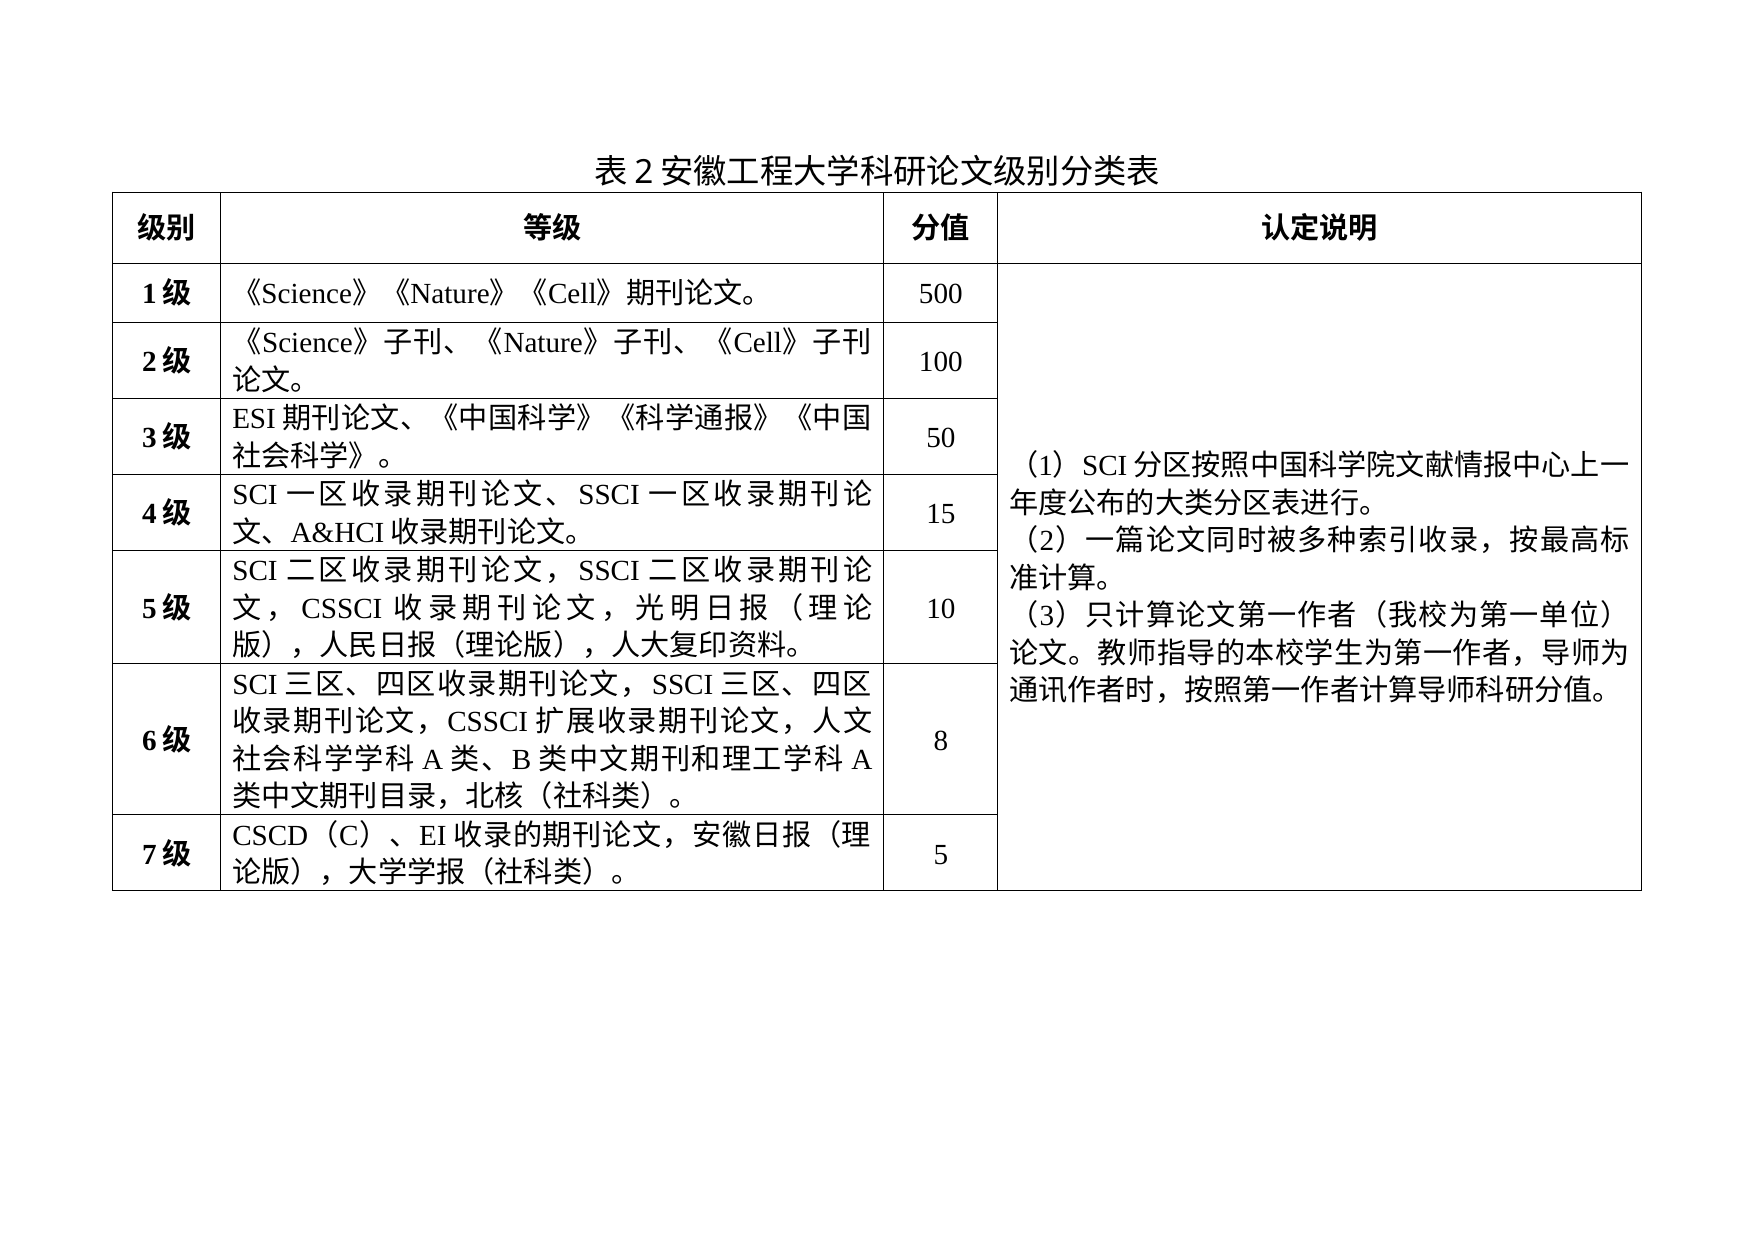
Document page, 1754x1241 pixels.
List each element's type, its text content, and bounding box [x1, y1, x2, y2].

table_header 分值 [884, 193, 997, 262]
table_cell 3级 [113, 399, 220, 474]
table_cell 50 [884, 399, 997, 474]
table_cell CSCD（C）、EI收录的期刊论文，安徽日报（理论版），大学学报（社科类）。 [221, 815, 883, 890]
table_header 认定说明 [998, 193, 1641, 262]
table_header 级别 [113, 193, 220, 262]
table_cell SCI一区收录期刊论文、SSCI一区收录期刊论文、A&HCI收录期刊论文。 [221, 475, 883, 550]
table_cell 5级 [113, 551, 220, 663]
table_cell 4级 [113, 475, 220, 550]
table_cell 500 [884, 264, 997, 322]
table_cell 《Science》《Nature》《Cell》期刊论文。 [221, 264, 883, 322]
table_cell （1）SCI分区按照中国科学院文献情报中心上一年度公布的大类分区表进行。 （2）一篇论文同时被多种索引收录，按最高标准计算。 （3）只计算论文第一作者（我校为第一单位）论文。教师指导的本校学生为第一作者，导师为通讯作者时，按照第一作者计算导师科研分值。 [998, 264, 1641, 890]
table_cell 《Science》子刊、《Nature》子刊、《Cell》子刊论文。 [221, 323, 883, 398]
table_cell ESI期刊论文、《中国科学》《科学通报》《中国社会科学》。 [221, 399, 883, 474]
table_header 等级 [221, 193, 883, 262]
table_cell 2级 [113, 323, 220, 398]
table_cell 100 [884, 323, 997, 398]
table_cell 6级 [113, 664, 220, 814]
text 表2安徽工程大学科研论文级别分类表 [112, 150, 1641, 192]
table_cell 8 [884, 664, 997, 814]
table_cell 15 [884, 475, 997, 550]
table_cell 5 [884, 815, 997, 890]
table_cell 7级 [113, 815, 220, 890]
table_cell SCI三区、四区收录期刊论文，SSCI三区、四区收录期刊论文，CSSCI扩展收录期刊论文，人文社会科学学科A类、B类中文期刊和理工学科A类中文期刊目录，北核（社科类）。 [221, 664, 883, 814]
table_cell SCI二区收录期刊论文，SSCI二区收录期刊论文，CSSCI收录期刊论文，光明日报（理论版），人民日报（理论版），人大复印资料。 [221, 551, 883, 663]
table_cell 10 [884, 551, 997, 663]
table_cell 1级 [113, 264, 220, 322]
